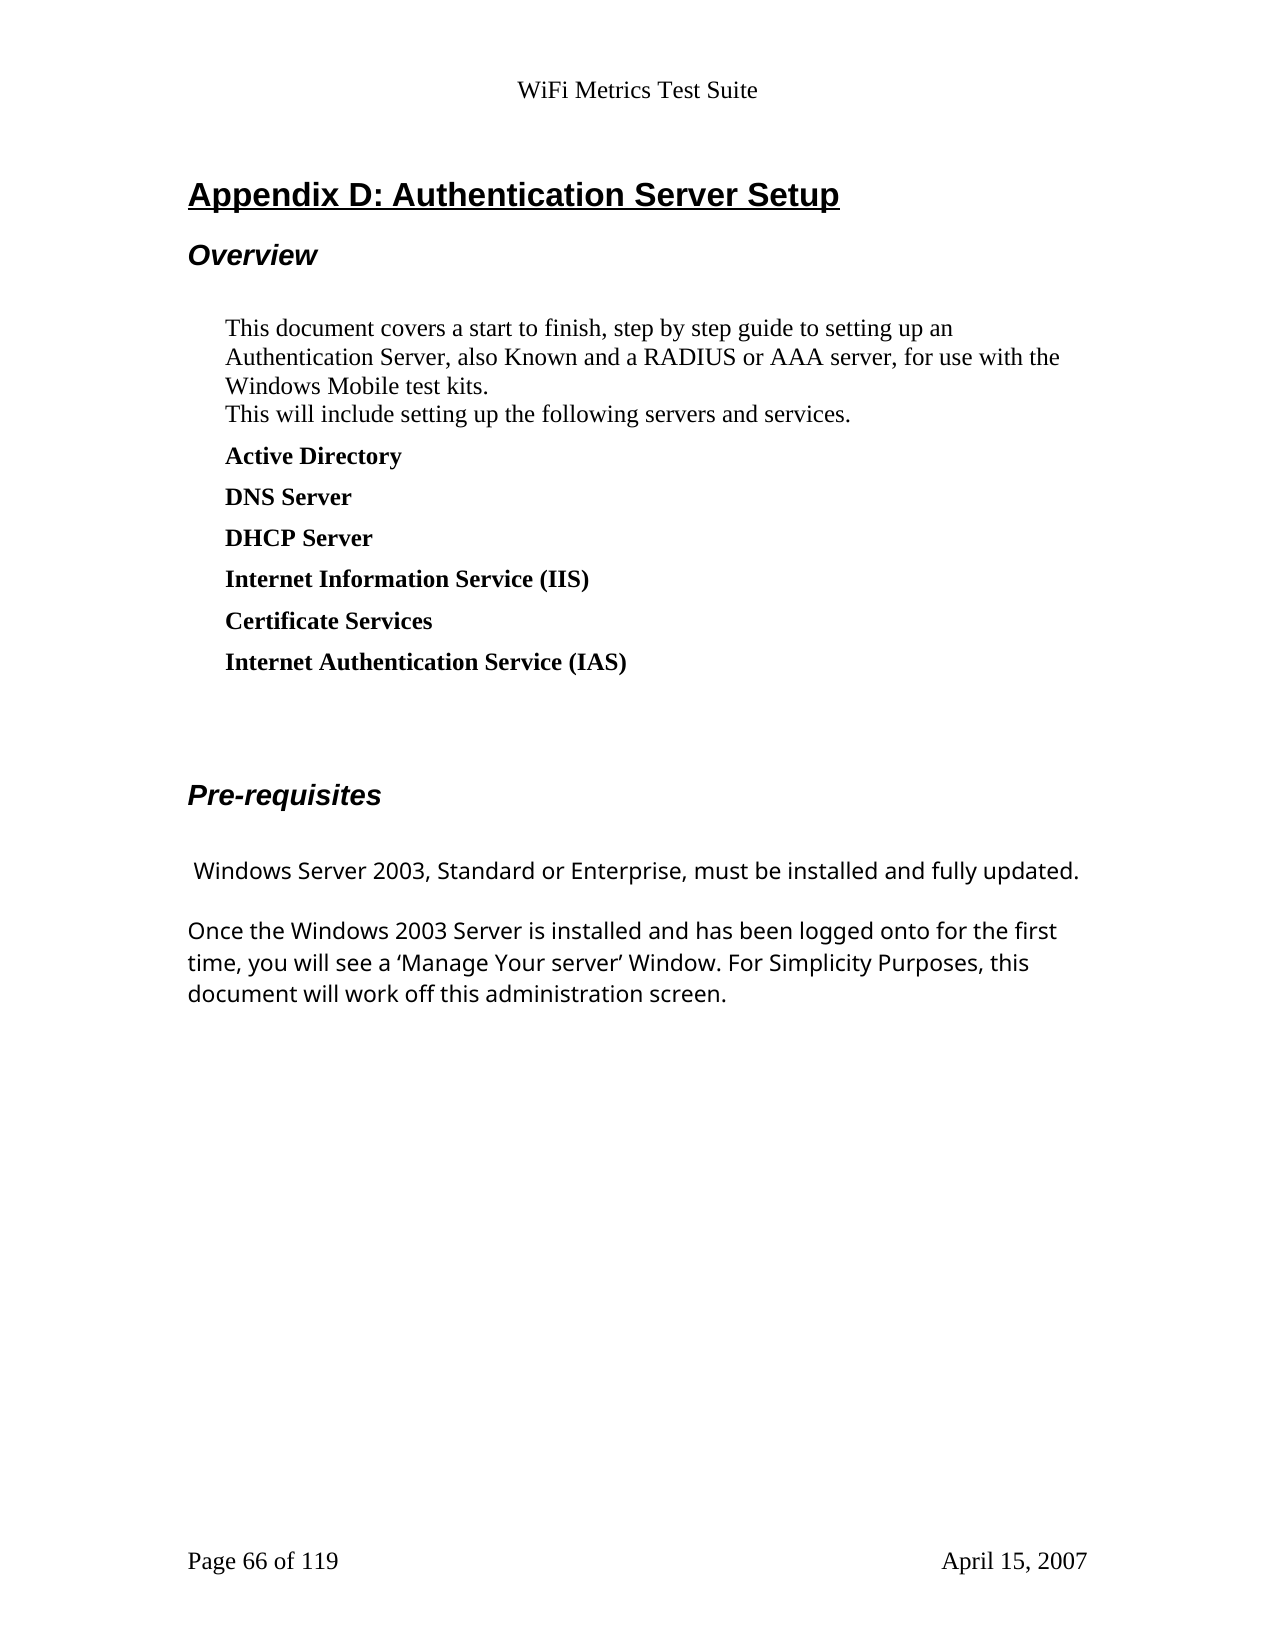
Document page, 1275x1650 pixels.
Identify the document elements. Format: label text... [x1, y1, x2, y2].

subtitle Pre-requisites [187, 744, 1087, 812]
text DHCP Server [225, 523, 1087, 552]
text Internet Authentication Service (IAS) [225, 647, 1087, 676]
text Internet Information Service (IIS) [225, 564, 1087, 593]
text This document covers a start to finish, step by step guide to setting up an Authentication Server, also Known and a RADIUS or AAA server, for use with the Windows Mobile test kits. This will include setting up the following servers and services. [225, 284, 1087, 428]
text Windows Server 2003, Standard or Enterprise, must be installed and fully updated. [187, 855, 1087, 915]
text Active Directory [225, 441, 1087, 469]
subtitle Overview [187, 238, 1087, 272]
subtitle Appendix D: Authentication Server Setup [187, 175, 1087, 213]
text Once the Windows 2003 Server is installed and has been logged onto for the first time, you will see a ‘Manage Your server’ Window. For Simplicity Purposes, this document will work off this administration screen. [187, 915, 1087, 1009]
text Certificate Services [225, 606, 1087, 634]
text DNS Server [225, 482, 1087, 511]
